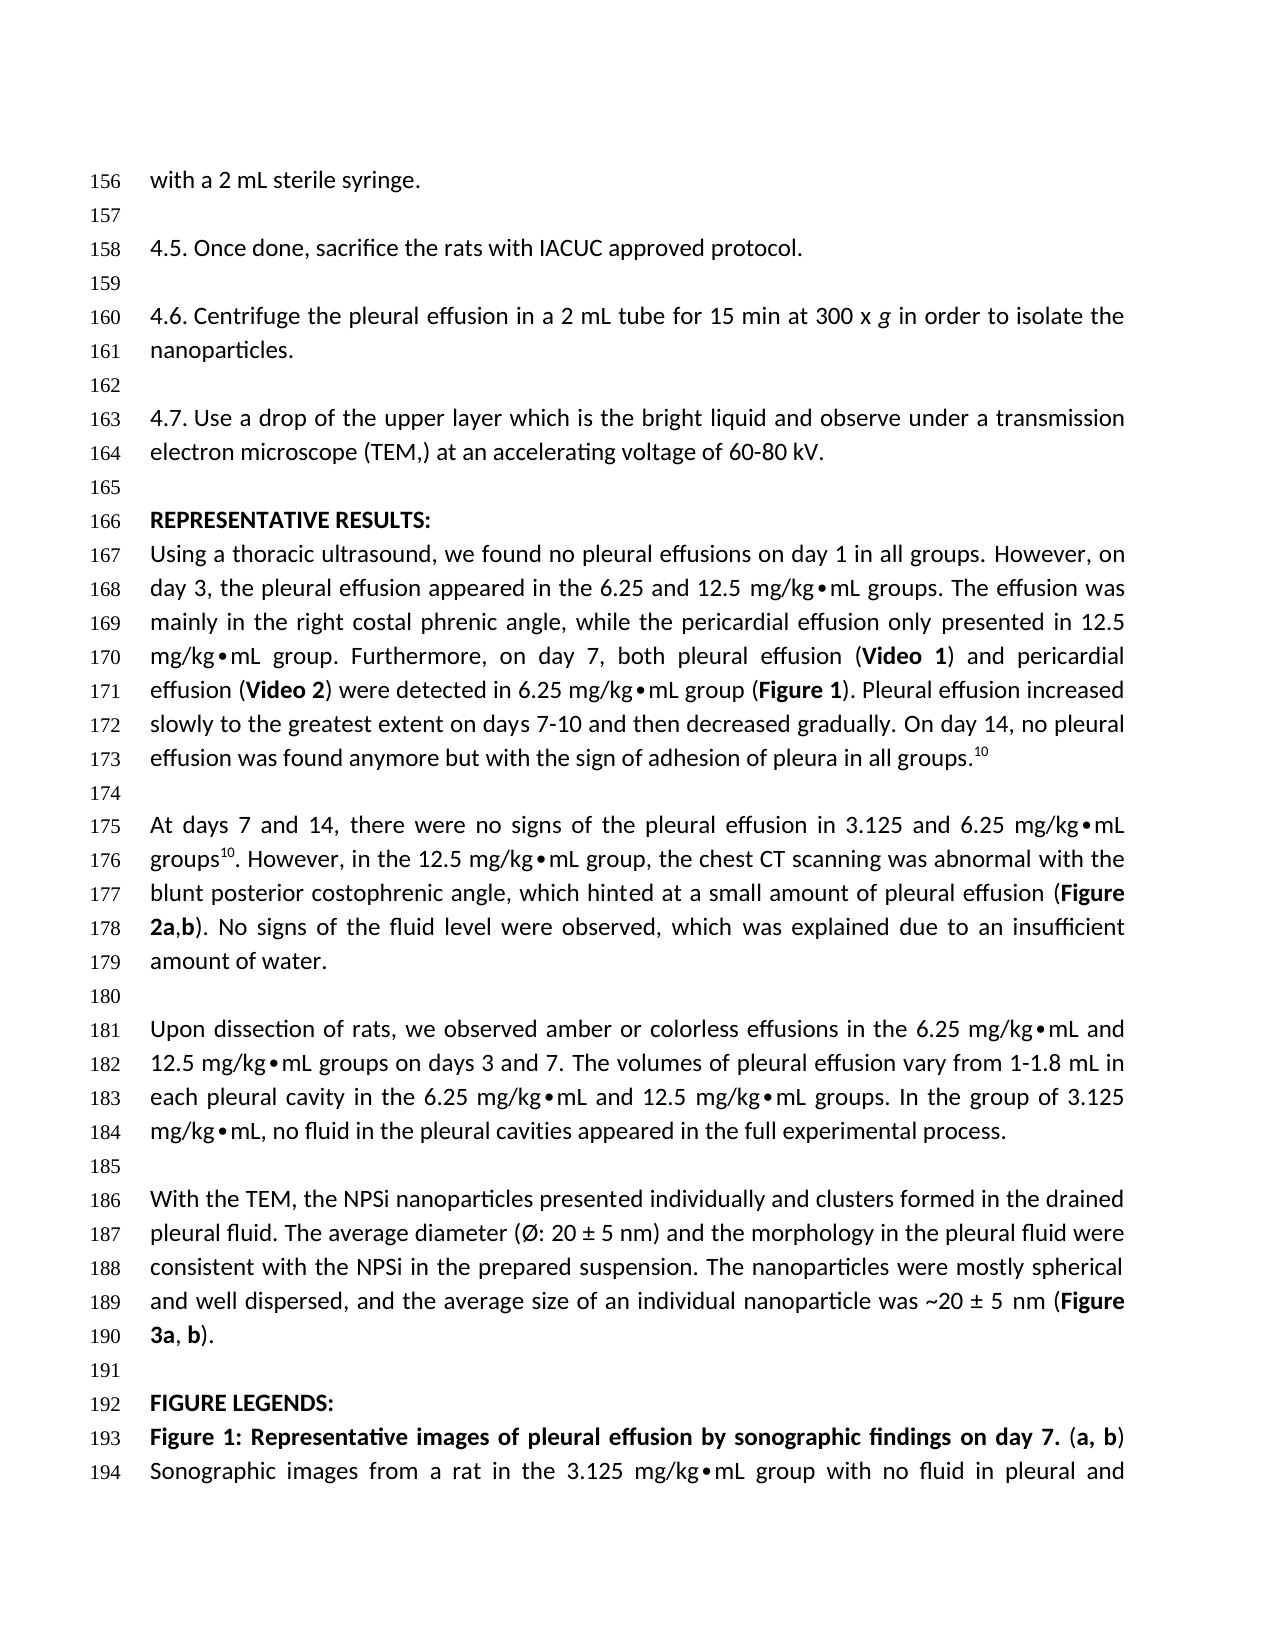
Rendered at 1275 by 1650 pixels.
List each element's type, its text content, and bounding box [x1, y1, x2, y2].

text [150, 1419, 1125, 1487]
text At days 7 and 14, there were no signs of the pleural effusion in 3.125 and 6.25 mg/kg∙mL groups10. However, in the 12.5 mg/kg∙mL group, the chest CT scanning was abnormal with the blunt posterior costophrenic angle, which hinted at a small amount of pleural effusion (Figure 2a,b). No signs of the fluid level were observed, which was explained due to an insufficient amount of water. [150, 808, 1125, 978]
text Upon dissection of rats, we observed amber or colorless effusions in the 6.25 mg/kg∙mL and 12.5 mg/kg∙mL groups on days 3 and 7. The volumes of pleural effusion vary from 1-1.8 mL in each pleural cavity in the 6.25 mg/kg∙mL and 12.5 mg/kg∙mL groups. In the group of 3.125 mg/kg∙mL, no fluid in the pleural cavities appeared in the full experimental process. [150, 1012, 1125, 1148]
list Centrifuge the pleural effusion in a 2 mL tube for 15 min at 300 x g in order to isolate the nanoparticles. [150, 299, 1125, 367]
text With the TEM, the NPSi nanoparticles presented individually and clusters formed in the drained pleural fluid. The average diameter (Ø: 20 ± 5 nm) and the morphology in the pleural fluid were consistent with the NPSi in the prepared suspension. The nanoparticles were mostly spherical and well dispersed, and the average size of an individual nanoparticle was ~20 ± 5 nm (Figure 3a, b). [150, 1182, 1125, 1351]
list Use a drop of the upper layer which is the bright liquid and observe under a transmission electron microscope (TEM,) at an accelerating voltage of 60-80 kV. [150, 401, 1125, 468]
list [150, 163, 1125, 197]
text Figure legends: [150, 1385, 1125, 1419]
text Using a thoracic ultrasound, we found no pleural effusions on day 1 in all groups. However, on day 3, the pleural effusion appeared in the 6.25 and 12.5 mg/kg∙mL groups. The effusion was mainly in the right costal phrenic angle, while the pericardial effusion only presented in 12.5 mg/kg∙mL group. Furthermore, on day 7, both pleural effusion (Video 1) and pericardial effusion (Video 2) were detected in 6.25 mg/kg∙mL group (Figure 1). Pleural effusion increased slowly to the greatest extent on days 7-10 and then decreased gradually. On day 14, no pleural effusion was found anymore but with the sign of adhesion of pleura in all groups.10 [150, 536, 1125, 774]
text REPRESENTATIVE RESULTS: [150, 502, 1125, 536]
list Once done, sacrifice the rats with IACUC approved protocol. [150, 231, 1125, 265]
